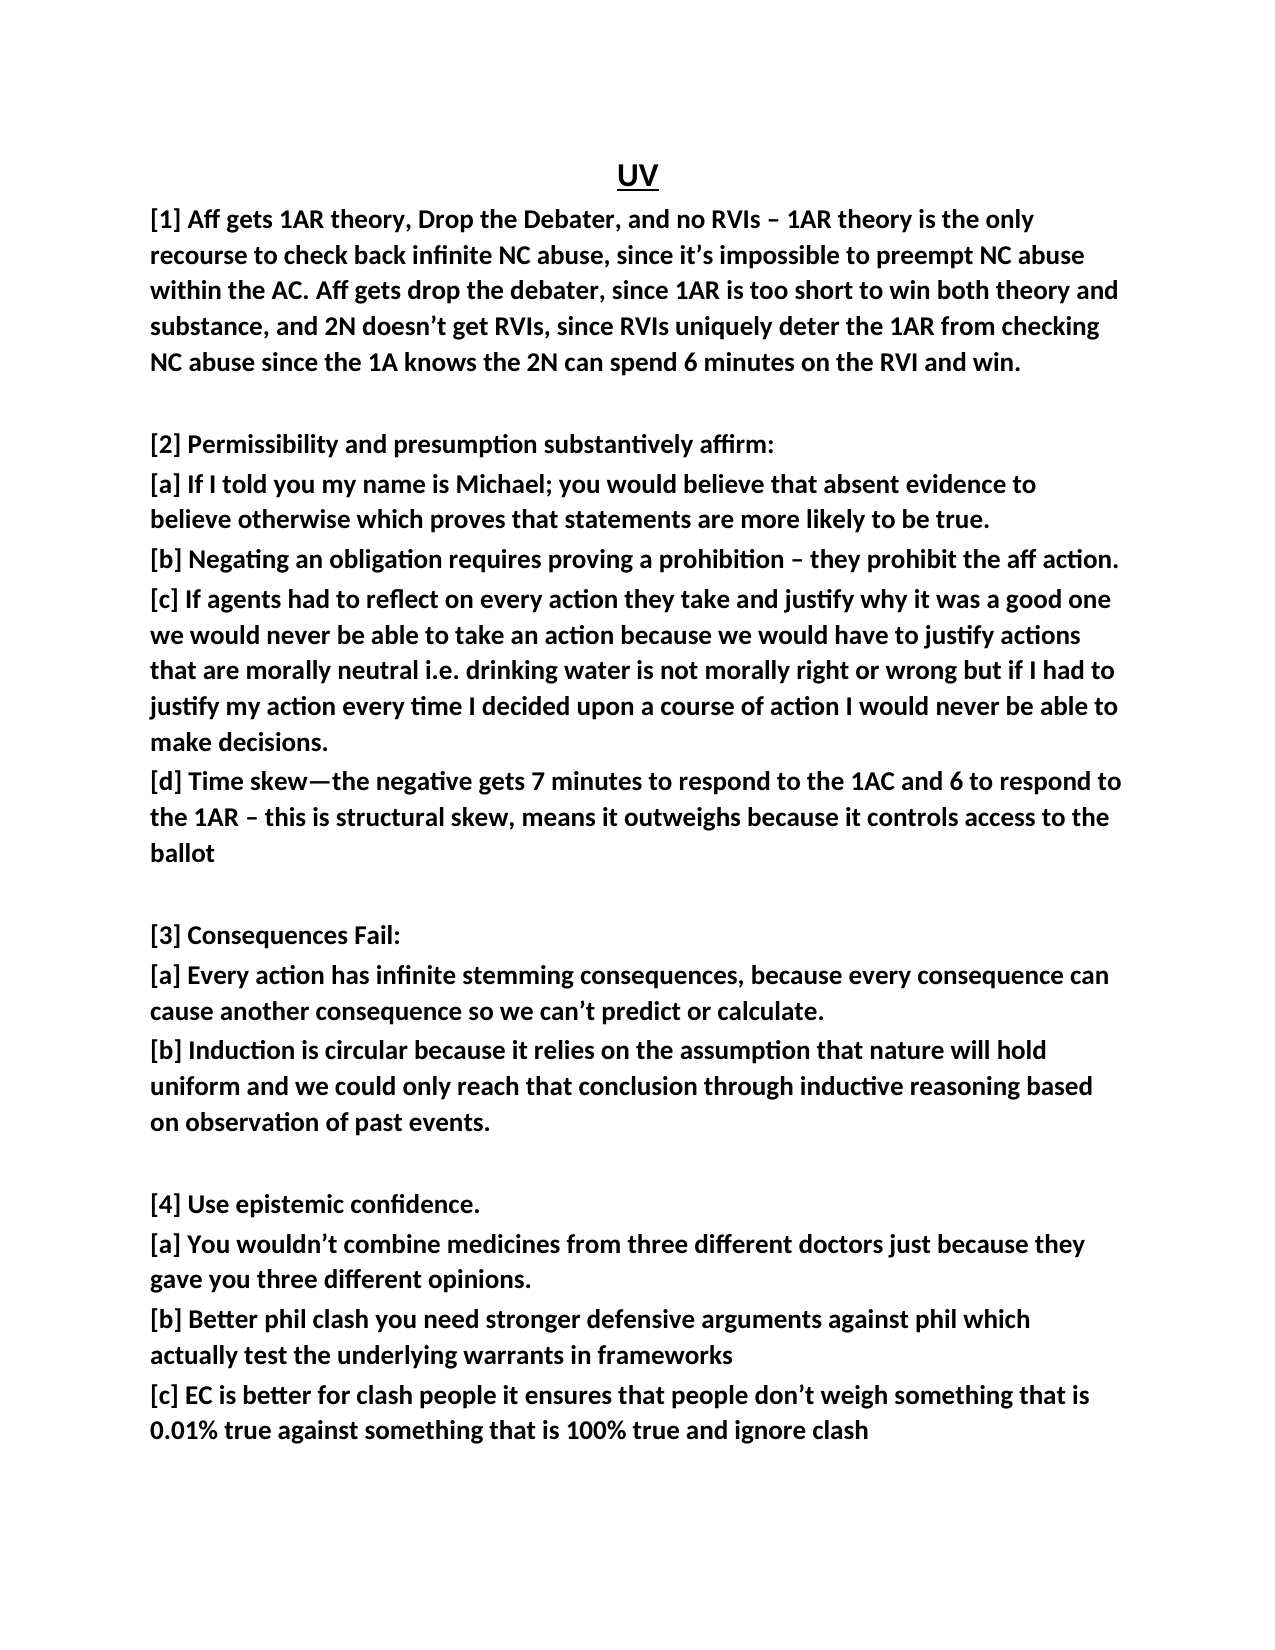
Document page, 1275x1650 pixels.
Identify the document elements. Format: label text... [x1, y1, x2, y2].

subtitle [a] If I told you my name is Michael; you would believe that absent evidence to believe otherwise which proves that statements are more likely to be true. [150, 467, 1125, 536]
subtitle UV [150, 154, 1125, 195]
subtitle [1] Aff gets 1AR theory, Drop the Debater, and no RVIs – 1AR theory is the only recourse to check back infinite NC abuse, since it’s impossible to preempt NC abuse within the AC. Aff gets drop the debater, since 1AR is too short to win both theory and substance, and 2N doesn’t get RVIs, since RVIs uniquely deter the 1AR from checking NC abuse since the 1A knows the 2N can spend 6 minutes on the RVI and win. [150, 202, 1125, 378]
subtitle [a] You wouldn’t combine medicines from three different doctors just because they gave you three different opinions. [150, 1227, 1125, 1296]
subtitle [b] Induction is circular because it relies on the assumption that nature will hold uniform and we could only reach that conclusion through inductive reasoning based on observation of past events. [150, 1033, 1125, 1138]
subtitle [3] Consequences Fail: [150, 918, 1125, 951]
subtitle [4] Use epistemic confidence. [150, 1187, 1125, 1220]
subtitle [2] Permissibility and presumption substantively affirm: [150, 427, 1125, 460]
subtitle [c] EC is better for clash people it ensures that people don’t weigh something that is 0.01% true against something that is 100% true and ignore clash [150, 1378, 1125, 1447]
subtitle [c] If agents had to reflect on every action they take and justify why it was a good one we would never be able to take an action because we would have to justify actions that are morally neutral i.e. drinking water is not morally right or wrong but if I had to justify my action every time I decided upon a course of action I would never be able to make decisions. [150, 582, 1125, 758]
subtitle [d] Time skew—the negative gets 7 minutes to respond to the 1AC and 6 to respond to the 1AR – this is structural skew, means it outweighs because it controls access to the ballot [150, 764, 1125, 869]
subtitle [b] Better phil clash you need stronger defensive arguments against phil which actually test the underlying warrants in frameworks [150, 1302, 1125, 1371]
subtitle [a] Every action has infinite stemming consequences, because every consequence can cause another consequence so we can’t predict or calculate. [150, 958, 1125, 1027]
subtitle [b] Negating an obligation requires proving a prohibition – they prohibit the aff action. [150, 542, 1125, 576]
